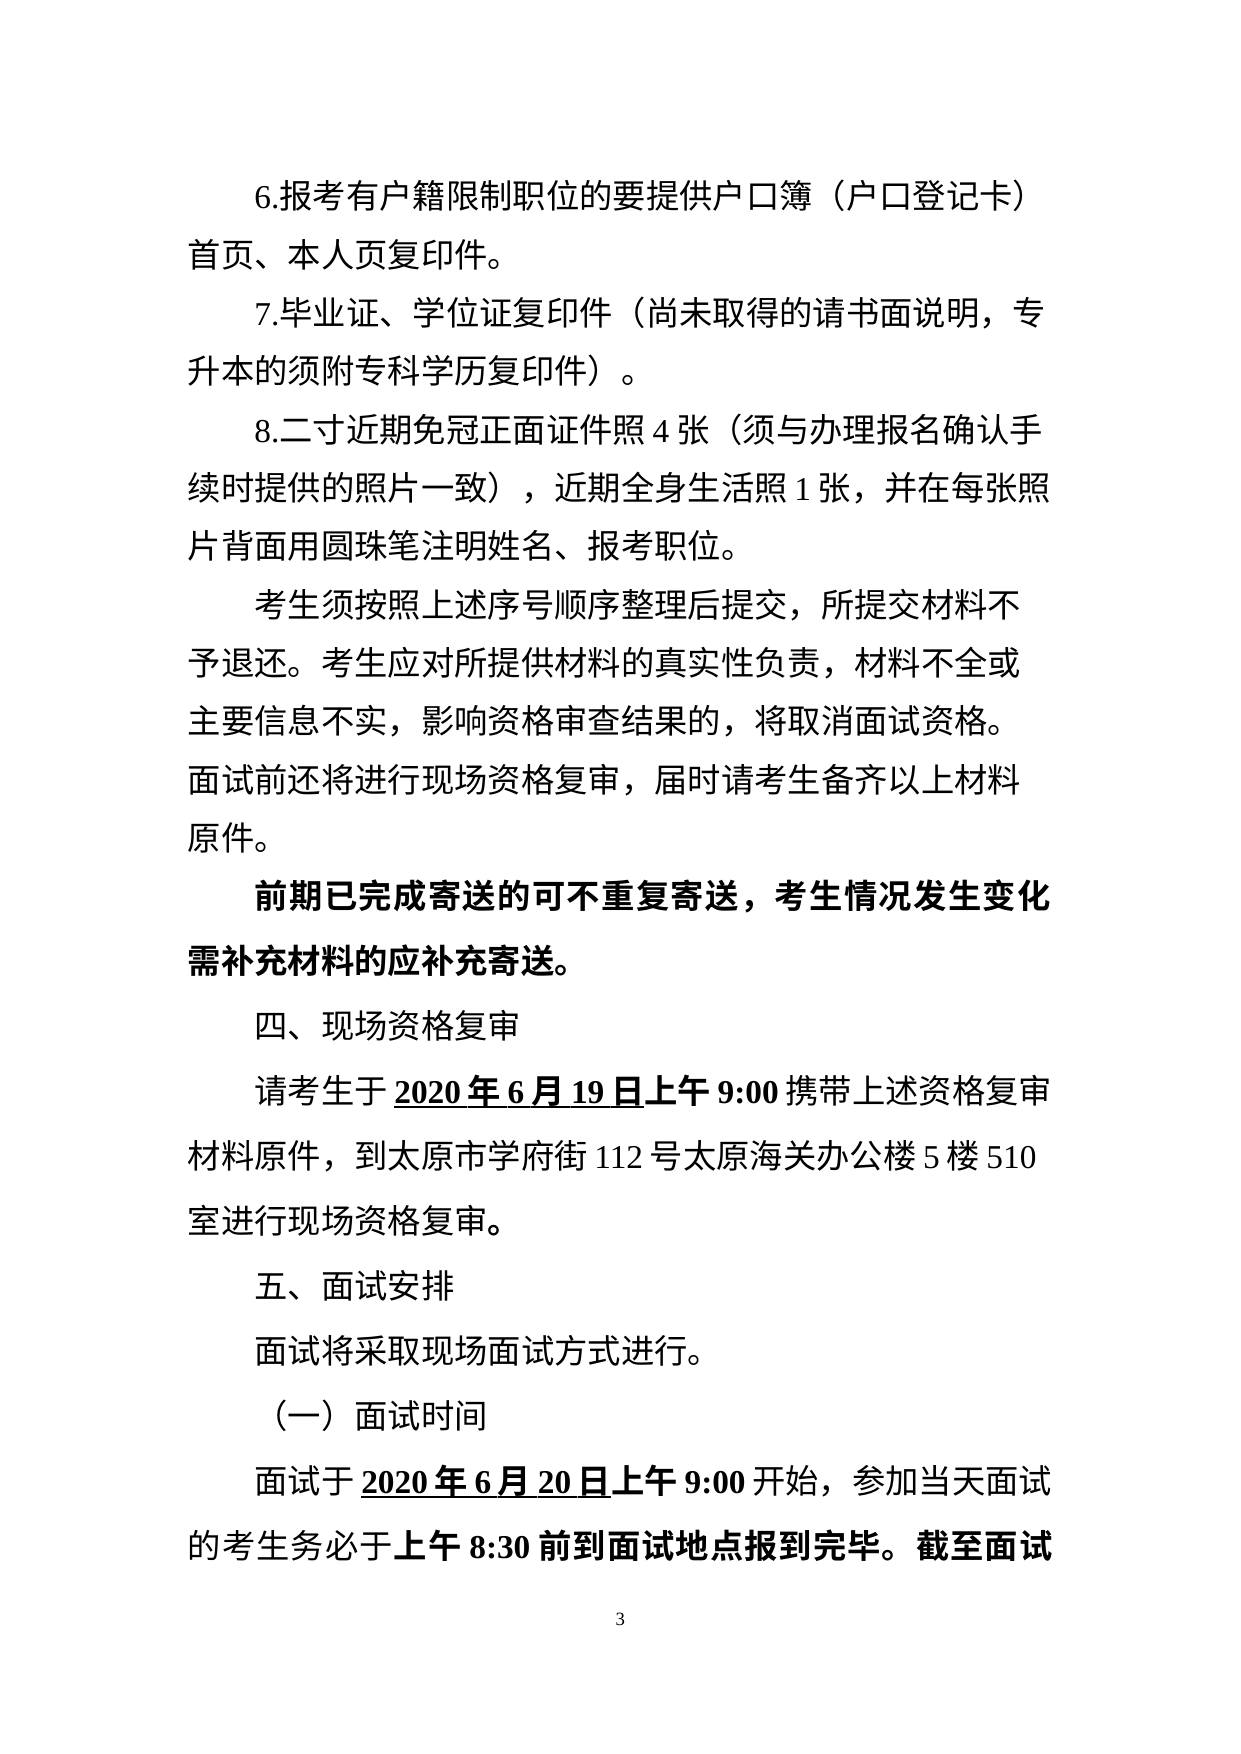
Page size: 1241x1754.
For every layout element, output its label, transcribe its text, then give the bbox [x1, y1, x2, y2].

text 五、面试安排 [187, 1252, 1053, 1317]
text 面试将采取现场面试方式进行。 [187, 1317, 1053, 1382]
text 6.报考有户籍限制职位的要提供户口簿（户口登记卡）首页、本人页复印件。 [187, 162, 1053, 279]
text 四、现场资格复审 [187, 992, 1053, 1057]
text （一）面试时间 [187, 1382, 1053, 1447]
text 前期已完成寄送的可不重复寄送，考生情况发生变化需补充材料的应补充寄送。 [187, 862, 1053, 992]
text 考生须按照上述序号顺序整理后提交，所提交材料不予退还。考生应对所提供材料的真实性负责，材料不全或主要信息不实，影响资格审查结果的，将取消面试资格。面试前还将进行现场资格复审，届时请考生备齐以上材料原件。 [187, 570, 1053, 862]
text 请考生于2020年6月19日上午9:00携带上述资格复审材料原件，到太原市学府街112号太原海关办公楼5楼510室进行现场资格复审。 [187, 1057, 1053, 1252]
text 7.毕业证、学位证复印件（尚未取得的请书面说明，专升本的须附专科学历复印件）。 [187, 279, 1053, 395]
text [187, 1447, 1053, 1577]
text 8.二寸近期免冠正面证件照4张（须与办理报名确认手续时提供的照片一致），近期全身生活照1张，并在每张照片背面用圆珠笔注明姓名、报考职位。 [187, 395, 1053, 570]
